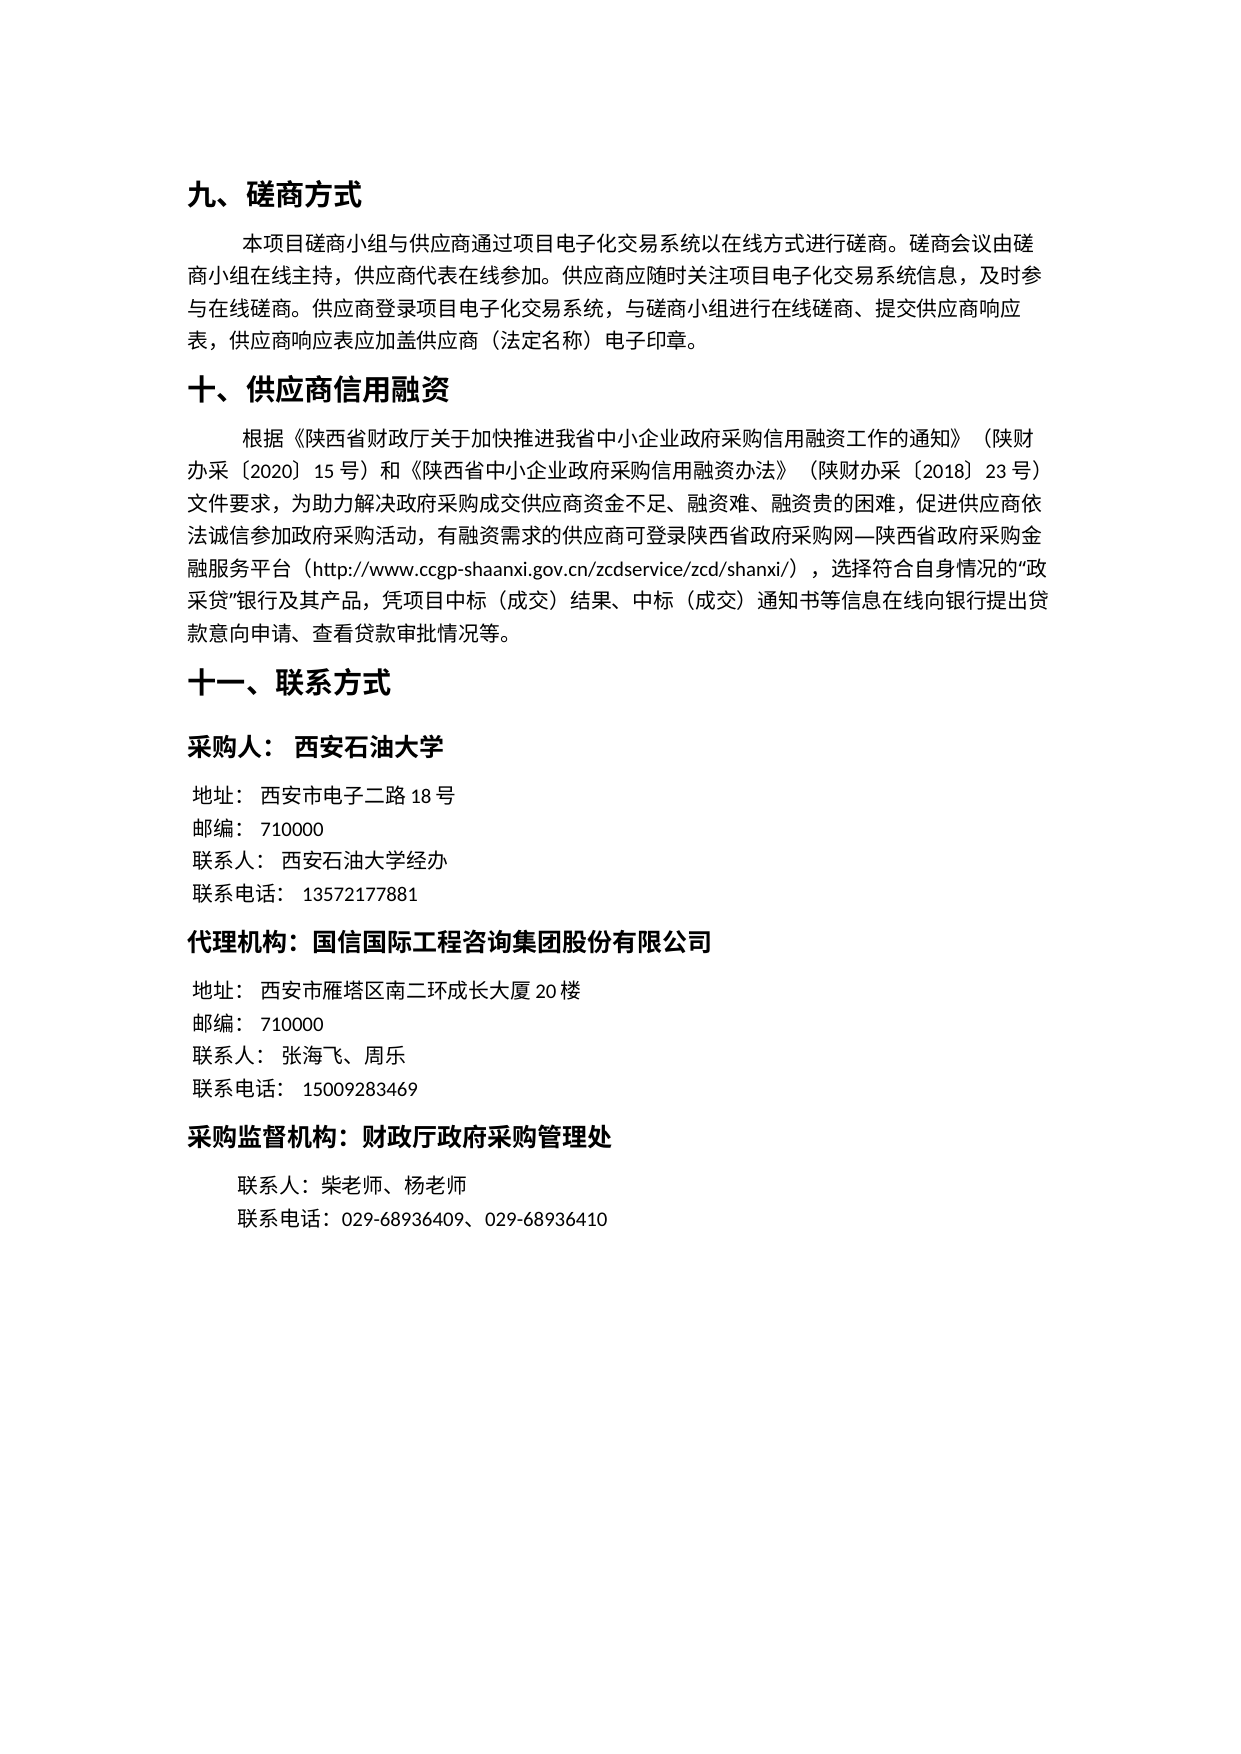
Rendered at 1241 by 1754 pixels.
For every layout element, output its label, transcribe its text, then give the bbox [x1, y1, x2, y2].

text 十一、联系方式 [187, 649, 1053, 714]
text 联系电话： 13572177881 [187, 877, 1053, 909]
text 十、供应商信用融资 [187, 357, 1053, 422]
text 联系电话：029-68936409、029-68936410 [187, 1202, 1053, 1234]
text 联系人：柴老师、杨老师 [187, 1169, 1053, 1202]
text 采购监督机构：财政厅政府采购管理处 [187, 1104, 1053, 1169]
text 根据《陕西省财政厅关于加快推进我省中小企业政府采购信用融资工作的通知》（陕财办采〔2020〕15 号）和《陕西省中小企业政府采购信用融资办法》（陕财办采〔2018〕23 号）文件要求，为助力解决政府采购成交供应商资金不足、融资难、融资贵的困难，促进供应商依法诚信参加政府采购活动，有融资需求的供应商可登录陕西省政府采购网—陕西省政府采购金融服务平台（http://www.ccgp-shaanxi.gov.cn/zcdservice/zcd/shanxi/），选择符合自身情况的“政采贷”银行及其产品，凭项目中标（成交）结果、中标（成交）通知书等信息在线向银行提出贷款意向申请、查看贷款审批情况等。 [187, 422, 1053, 649]
text 联系电话： 15009283469 [187, 1072, 1053, 1104]
text 邮编： 710000 [187, 1007, 1053, 1039]
text 地址： 西安市雁塔区南二环成长大厦20楼 [187, 974, 1053, 1007]
text 联系人： 张海飞、周乐 [187, 1039, 1053, 1072]
text 联系人： 西安石油大学经办 [187, 844, 1053, 877]
text 采购人： 西安石油大学 [187, 714, 1053, 779]
text 邮编： 710000 [187, 812, 1053, 844]
text 代理机构：国信国际工程咨询集团股份有限公司 [187, 909, 1053, 974]
text 本项目磋商小组与供应商通过项目电子化交易系统以在线方式进行磋商。磋商会议由磋商小组在线主持，供应商代表在线参加。供应商应随时关注项目电子化交易系统信息，及时参与在线磋商。供应商登录项目电子化交易系统，与磋商小组进行在线磋商、提交供应商响应表，供应商响应表应加盖供应商（法定名称）电子印章。 [187, 227, 1053, 357]
text 地址： 西安市电子二路18号 [187, 779, 1053, 812]
text 九、磋商方式 [187, 162, 1053, 227]
